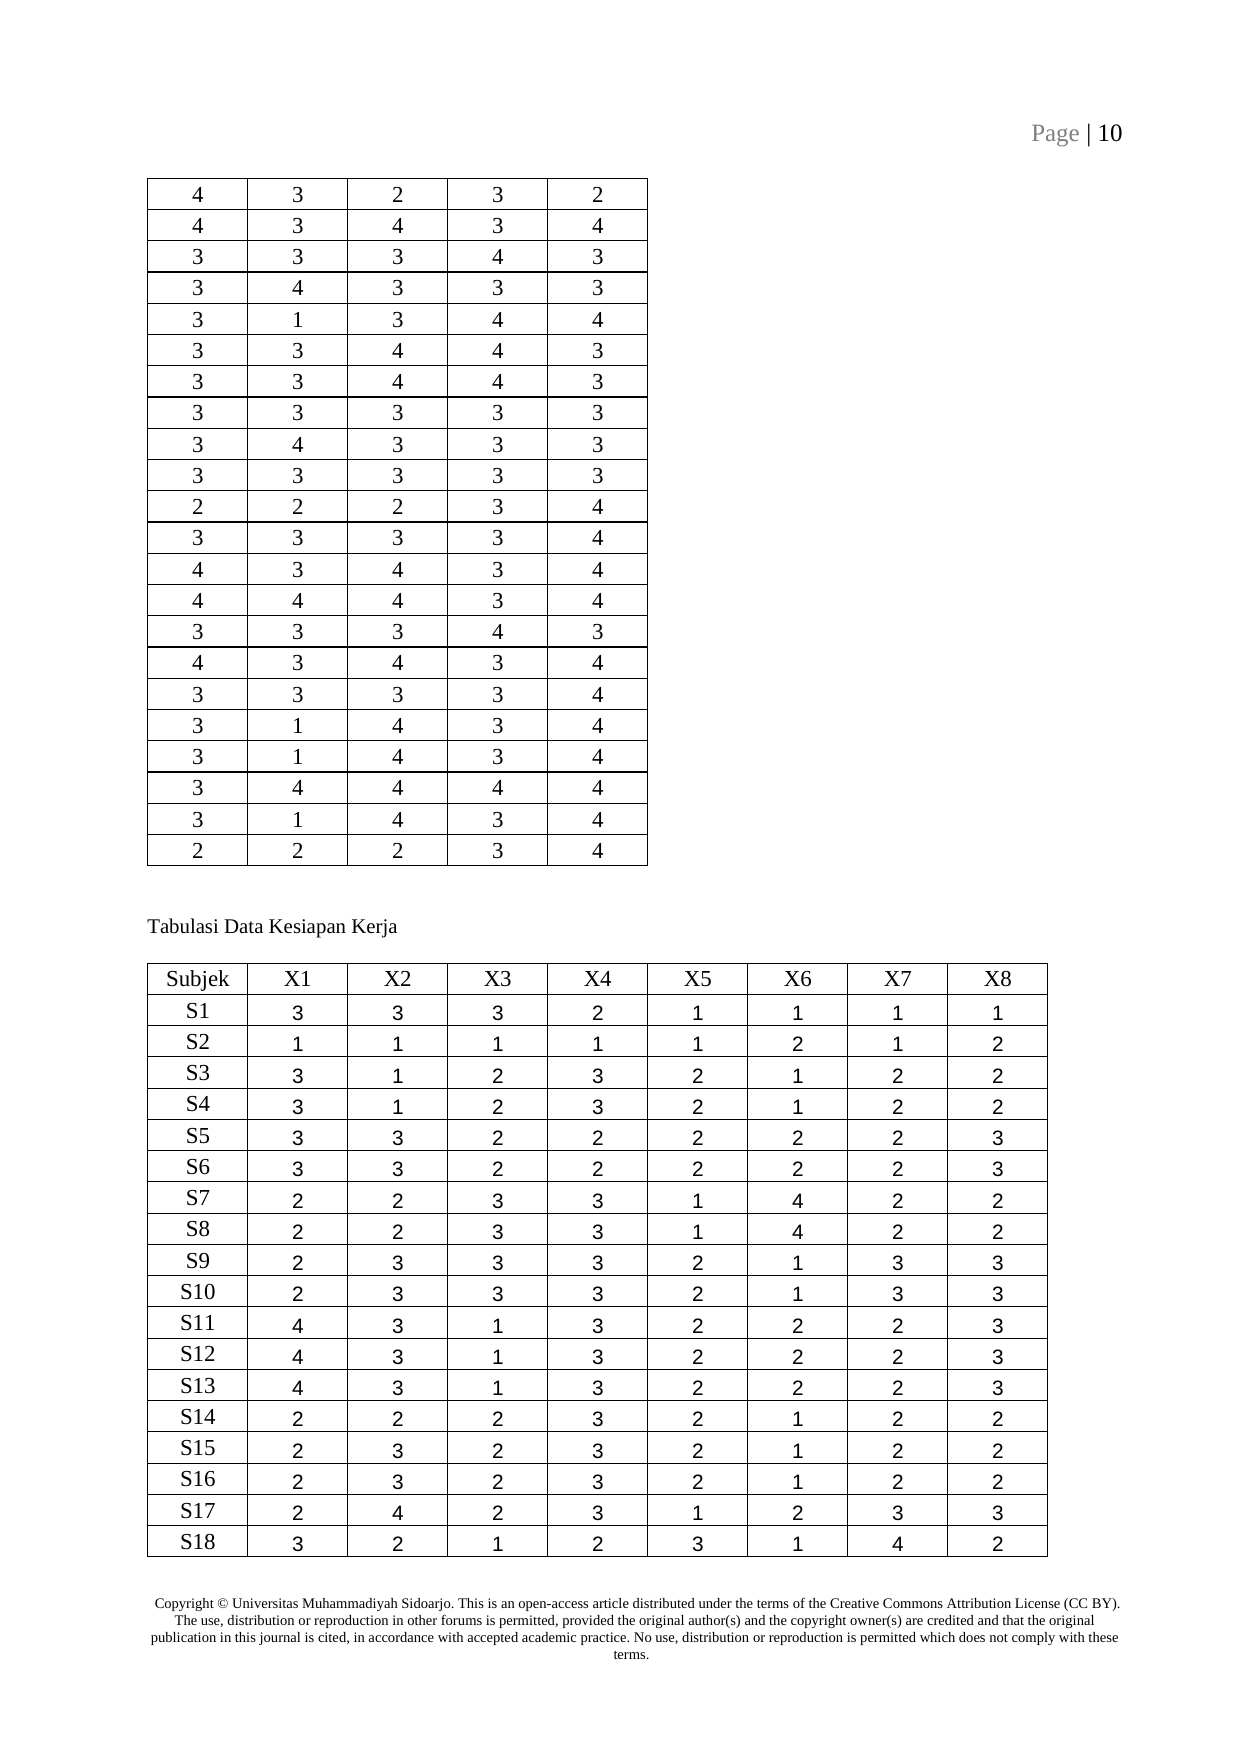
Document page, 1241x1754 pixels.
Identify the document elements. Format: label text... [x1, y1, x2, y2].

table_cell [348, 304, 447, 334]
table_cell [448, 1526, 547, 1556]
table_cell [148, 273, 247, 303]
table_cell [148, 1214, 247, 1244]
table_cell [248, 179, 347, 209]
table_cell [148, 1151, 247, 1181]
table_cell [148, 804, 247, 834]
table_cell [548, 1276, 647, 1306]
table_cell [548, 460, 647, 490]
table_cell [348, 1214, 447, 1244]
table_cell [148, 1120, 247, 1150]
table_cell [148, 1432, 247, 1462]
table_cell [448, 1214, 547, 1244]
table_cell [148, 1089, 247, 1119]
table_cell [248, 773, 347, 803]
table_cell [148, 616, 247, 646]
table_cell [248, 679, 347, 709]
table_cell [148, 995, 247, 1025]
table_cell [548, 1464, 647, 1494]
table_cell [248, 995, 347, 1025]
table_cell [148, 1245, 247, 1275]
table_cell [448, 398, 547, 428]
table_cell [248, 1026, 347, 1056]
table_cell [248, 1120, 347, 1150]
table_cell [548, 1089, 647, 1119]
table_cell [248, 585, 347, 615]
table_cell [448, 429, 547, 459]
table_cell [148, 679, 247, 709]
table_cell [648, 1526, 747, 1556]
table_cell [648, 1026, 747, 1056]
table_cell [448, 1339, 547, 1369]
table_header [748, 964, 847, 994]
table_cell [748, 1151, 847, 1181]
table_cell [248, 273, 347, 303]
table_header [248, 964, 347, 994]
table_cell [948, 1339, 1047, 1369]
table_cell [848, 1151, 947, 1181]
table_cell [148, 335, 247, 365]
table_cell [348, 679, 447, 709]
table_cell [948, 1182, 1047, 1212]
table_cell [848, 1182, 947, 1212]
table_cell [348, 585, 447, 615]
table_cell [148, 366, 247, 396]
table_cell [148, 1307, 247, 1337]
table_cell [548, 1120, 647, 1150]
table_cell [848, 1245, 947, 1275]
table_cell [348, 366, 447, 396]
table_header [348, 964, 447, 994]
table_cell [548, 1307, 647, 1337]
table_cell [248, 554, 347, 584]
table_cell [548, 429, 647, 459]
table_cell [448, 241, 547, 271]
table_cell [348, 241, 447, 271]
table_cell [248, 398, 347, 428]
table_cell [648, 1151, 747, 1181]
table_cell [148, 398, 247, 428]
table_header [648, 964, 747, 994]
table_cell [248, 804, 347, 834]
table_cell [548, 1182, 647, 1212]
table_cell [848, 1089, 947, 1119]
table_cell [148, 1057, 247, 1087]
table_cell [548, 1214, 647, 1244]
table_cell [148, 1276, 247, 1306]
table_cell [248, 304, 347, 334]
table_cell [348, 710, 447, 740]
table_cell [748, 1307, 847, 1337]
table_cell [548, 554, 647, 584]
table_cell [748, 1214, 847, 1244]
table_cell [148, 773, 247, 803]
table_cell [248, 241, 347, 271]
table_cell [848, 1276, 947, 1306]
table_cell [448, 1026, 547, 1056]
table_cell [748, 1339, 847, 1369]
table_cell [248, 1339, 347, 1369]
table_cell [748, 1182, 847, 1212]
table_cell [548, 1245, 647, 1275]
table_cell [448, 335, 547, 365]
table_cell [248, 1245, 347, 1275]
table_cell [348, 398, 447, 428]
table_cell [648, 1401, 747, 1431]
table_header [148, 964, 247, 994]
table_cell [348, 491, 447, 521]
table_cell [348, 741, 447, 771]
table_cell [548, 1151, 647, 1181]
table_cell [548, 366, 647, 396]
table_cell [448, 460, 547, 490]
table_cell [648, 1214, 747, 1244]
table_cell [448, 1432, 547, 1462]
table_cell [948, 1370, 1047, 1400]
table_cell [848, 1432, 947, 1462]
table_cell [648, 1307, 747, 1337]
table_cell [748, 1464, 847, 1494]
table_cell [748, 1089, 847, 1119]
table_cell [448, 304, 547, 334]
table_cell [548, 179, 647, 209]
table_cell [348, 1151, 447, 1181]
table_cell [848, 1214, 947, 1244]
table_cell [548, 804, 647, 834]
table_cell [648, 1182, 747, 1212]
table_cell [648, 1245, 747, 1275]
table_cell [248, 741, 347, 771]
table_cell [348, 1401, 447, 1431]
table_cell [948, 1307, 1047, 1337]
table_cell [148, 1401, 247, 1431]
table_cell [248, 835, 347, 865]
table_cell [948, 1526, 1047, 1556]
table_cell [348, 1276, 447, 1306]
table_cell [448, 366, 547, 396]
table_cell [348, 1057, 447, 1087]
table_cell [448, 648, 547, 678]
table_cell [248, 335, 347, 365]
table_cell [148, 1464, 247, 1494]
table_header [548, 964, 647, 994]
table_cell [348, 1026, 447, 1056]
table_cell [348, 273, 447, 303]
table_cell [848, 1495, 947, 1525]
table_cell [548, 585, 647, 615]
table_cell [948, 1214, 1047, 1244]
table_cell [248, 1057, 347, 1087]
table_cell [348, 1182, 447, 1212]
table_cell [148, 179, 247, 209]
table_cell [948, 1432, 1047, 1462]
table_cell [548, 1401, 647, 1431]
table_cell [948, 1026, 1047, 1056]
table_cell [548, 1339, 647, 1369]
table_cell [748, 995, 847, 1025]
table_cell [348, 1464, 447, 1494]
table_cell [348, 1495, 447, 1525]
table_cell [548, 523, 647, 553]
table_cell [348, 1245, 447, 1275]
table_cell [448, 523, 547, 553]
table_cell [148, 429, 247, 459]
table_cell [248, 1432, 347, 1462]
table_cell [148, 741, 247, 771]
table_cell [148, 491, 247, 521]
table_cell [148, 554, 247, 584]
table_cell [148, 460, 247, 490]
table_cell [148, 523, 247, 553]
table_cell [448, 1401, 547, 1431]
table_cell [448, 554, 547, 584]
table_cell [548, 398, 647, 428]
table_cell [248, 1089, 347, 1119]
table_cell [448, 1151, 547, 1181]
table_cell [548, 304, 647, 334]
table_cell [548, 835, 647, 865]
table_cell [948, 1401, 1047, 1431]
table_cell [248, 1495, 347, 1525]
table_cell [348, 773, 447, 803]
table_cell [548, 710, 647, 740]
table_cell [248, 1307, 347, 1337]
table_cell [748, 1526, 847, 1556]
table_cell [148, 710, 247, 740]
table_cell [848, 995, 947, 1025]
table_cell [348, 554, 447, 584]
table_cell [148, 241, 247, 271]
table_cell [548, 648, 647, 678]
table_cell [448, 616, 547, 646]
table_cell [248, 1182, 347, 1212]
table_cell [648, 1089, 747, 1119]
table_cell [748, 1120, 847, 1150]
text Tabulasi Data Kesiapan Kerja [147, 914, 1122, 938]
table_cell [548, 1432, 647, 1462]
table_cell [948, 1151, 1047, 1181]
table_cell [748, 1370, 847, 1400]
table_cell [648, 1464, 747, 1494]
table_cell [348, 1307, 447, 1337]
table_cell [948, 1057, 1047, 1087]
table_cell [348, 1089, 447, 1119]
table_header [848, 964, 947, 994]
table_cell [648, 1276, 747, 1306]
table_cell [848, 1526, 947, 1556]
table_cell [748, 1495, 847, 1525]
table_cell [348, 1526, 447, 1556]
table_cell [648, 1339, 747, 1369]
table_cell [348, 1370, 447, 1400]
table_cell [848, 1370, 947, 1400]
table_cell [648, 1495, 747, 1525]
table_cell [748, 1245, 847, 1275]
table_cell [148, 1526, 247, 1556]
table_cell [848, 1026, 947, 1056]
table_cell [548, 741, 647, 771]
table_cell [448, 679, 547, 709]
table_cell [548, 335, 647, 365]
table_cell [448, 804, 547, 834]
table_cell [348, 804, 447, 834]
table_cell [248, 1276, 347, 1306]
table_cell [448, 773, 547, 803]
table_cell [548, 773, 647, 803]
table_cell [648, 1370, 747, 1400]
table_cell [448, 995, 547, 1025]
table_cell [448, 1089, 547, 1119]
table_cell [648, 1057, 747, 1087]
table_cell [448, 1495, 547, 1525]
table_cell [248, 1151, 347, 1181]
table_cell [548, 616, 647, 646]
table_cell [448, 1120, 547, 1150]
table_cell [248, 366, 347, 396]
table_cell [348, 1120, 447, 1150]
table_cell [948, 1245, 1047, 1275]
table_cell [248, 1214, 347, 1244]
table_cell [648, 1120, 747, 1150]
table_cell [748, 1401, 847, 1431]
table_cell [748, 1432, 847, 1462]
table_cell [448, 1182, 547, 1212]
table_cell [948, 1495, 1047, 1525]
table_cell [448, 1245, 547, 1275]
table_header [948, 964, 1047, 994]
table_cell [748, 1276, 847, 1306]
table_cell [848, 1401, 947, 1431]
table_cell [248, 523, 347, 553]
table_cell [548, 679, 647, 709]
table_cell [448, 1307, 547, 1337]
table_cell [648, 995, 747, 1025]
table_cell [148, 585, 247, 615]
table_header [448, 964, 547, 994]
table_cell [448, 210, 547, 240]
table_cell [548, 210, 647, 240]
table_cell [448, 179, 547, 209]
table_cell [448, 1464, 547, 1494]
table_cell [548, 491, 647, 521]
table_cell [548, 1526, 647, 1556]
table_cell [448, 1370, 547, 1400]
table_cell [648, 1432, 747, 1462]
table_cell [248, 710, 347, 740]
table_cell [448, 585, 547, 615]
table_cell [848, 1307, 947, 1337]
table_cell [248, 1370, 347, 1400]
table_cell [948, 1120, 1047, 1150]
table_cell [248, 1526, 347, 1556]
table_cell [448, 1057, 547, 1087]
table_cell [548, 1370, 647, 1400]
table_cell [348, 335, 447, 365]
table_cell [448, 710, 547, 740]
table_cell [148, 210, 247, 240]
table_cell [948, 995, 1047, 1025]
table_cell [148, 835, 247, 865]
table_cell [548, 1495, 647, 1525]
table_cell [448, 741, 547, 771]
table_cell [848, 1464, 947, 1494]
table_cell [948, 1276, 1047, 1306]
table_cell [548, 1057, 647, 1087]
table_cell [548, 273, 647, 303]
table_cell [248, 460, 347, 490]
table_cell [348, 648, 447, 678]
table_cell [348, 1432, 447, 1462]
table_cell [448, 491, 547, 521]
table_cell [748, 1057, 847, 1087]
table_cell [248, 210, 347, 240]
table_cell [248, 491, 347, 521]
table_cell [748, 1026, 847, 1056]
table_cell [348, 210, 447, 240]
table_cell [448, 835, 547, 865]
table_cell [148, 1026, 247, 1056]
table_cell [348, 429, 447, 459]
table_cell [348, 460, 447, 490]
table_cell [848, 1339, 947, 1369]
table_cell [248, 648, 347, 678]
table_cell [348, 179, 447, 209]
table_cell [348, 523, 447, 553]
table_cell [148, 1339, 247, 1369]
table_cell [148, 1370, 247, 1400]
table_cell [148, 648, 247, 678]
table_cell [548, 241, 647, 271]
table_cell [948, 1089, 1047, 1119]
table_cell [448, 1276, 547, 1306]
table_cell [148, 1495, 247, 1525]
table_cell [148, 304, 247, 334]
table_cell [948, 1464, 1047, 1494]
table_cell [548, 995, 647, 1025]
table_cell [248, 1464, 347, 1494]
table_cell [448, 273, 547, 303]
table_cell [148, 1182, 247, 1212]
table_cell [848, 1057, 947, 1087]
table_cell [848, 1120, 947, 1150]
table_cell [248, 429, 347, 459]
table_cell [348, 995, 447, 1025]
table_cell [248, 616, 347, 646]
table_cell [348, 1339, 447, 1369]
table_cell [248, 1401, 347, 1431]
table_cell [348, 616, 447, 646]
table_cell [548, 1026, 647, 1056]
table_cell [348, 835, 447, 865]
